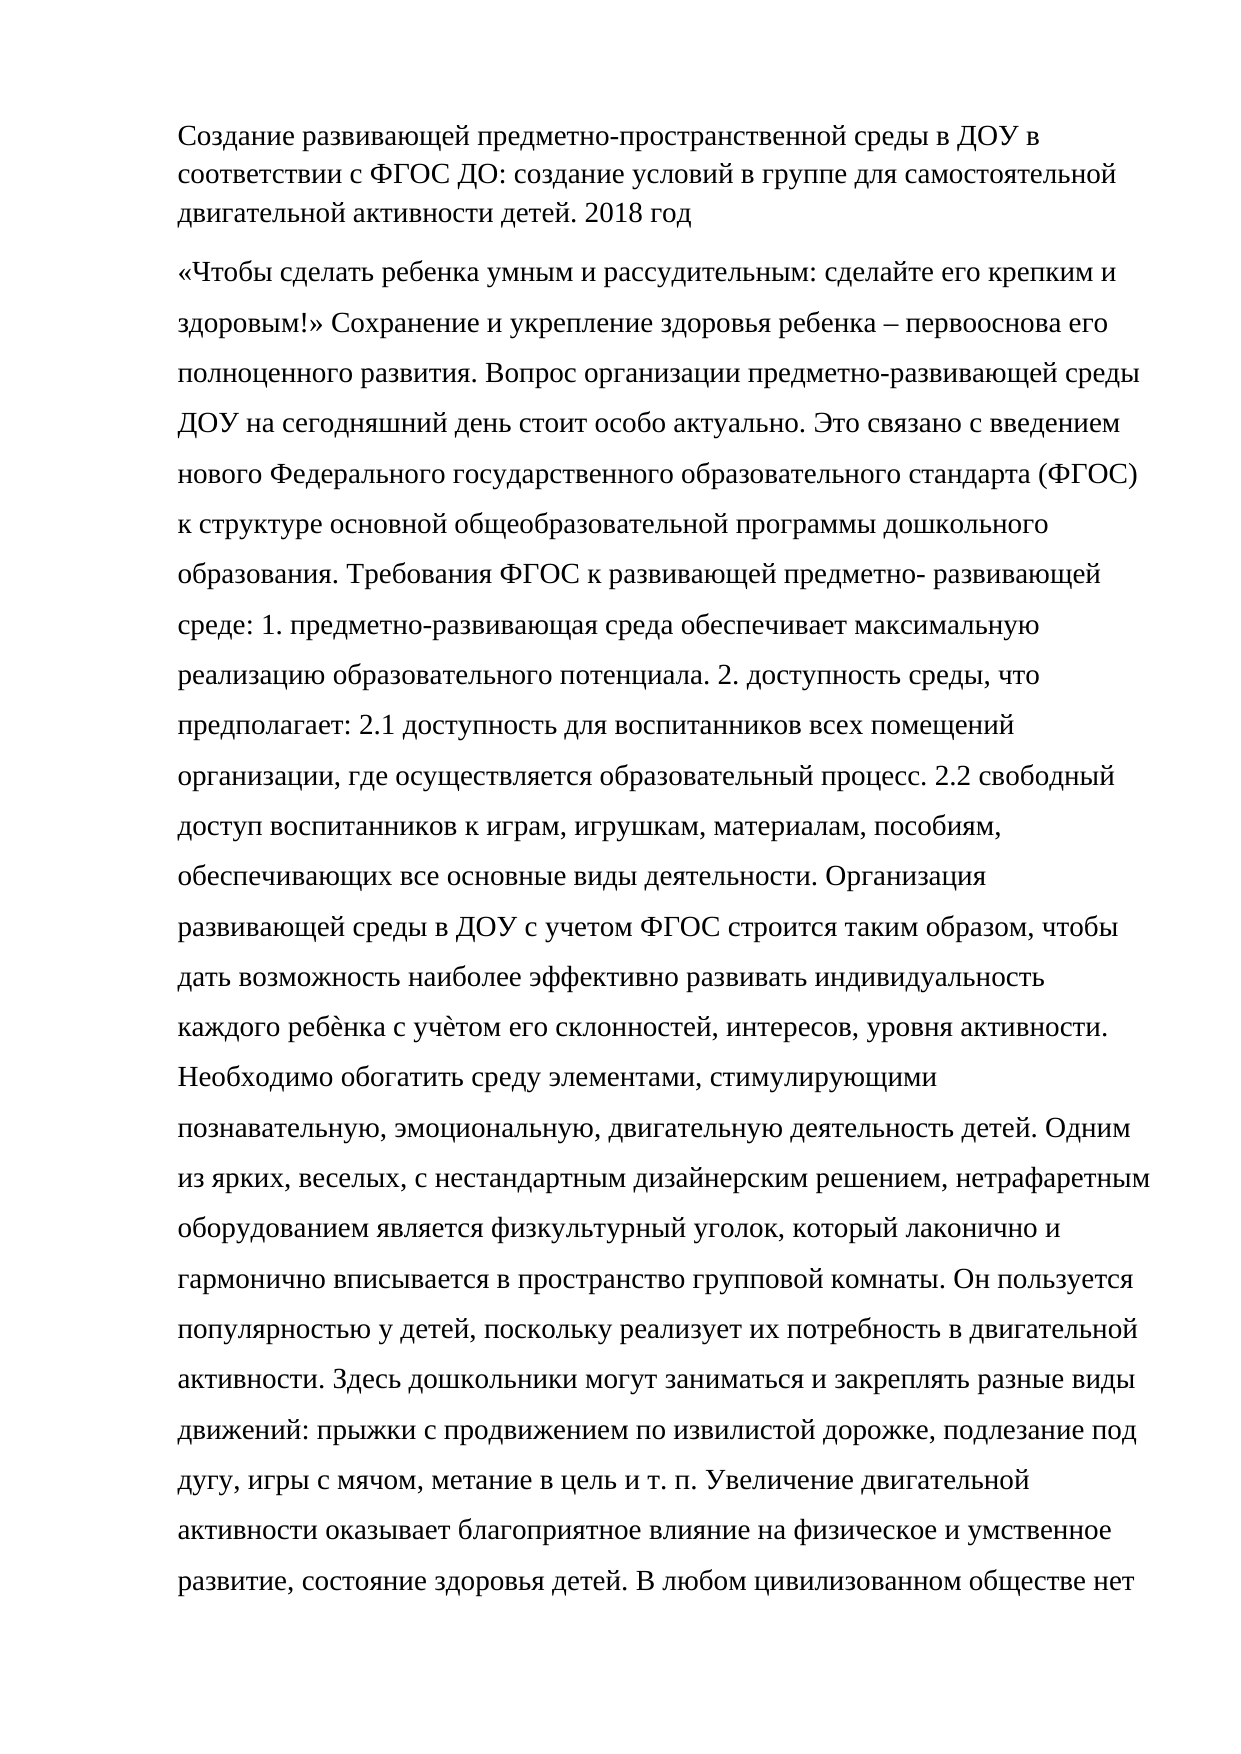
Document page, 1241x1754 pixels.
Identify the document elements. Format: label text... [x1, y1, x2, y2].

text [177, 254, 1152, 1596]
text Создание развивающей предметно-пространственной среды в ДОУ в соответствии с ФГОС ДО: создание условий в группе для самостоятельной двигательной активности детей. 2018 год [177, 118, 1152, 229]
